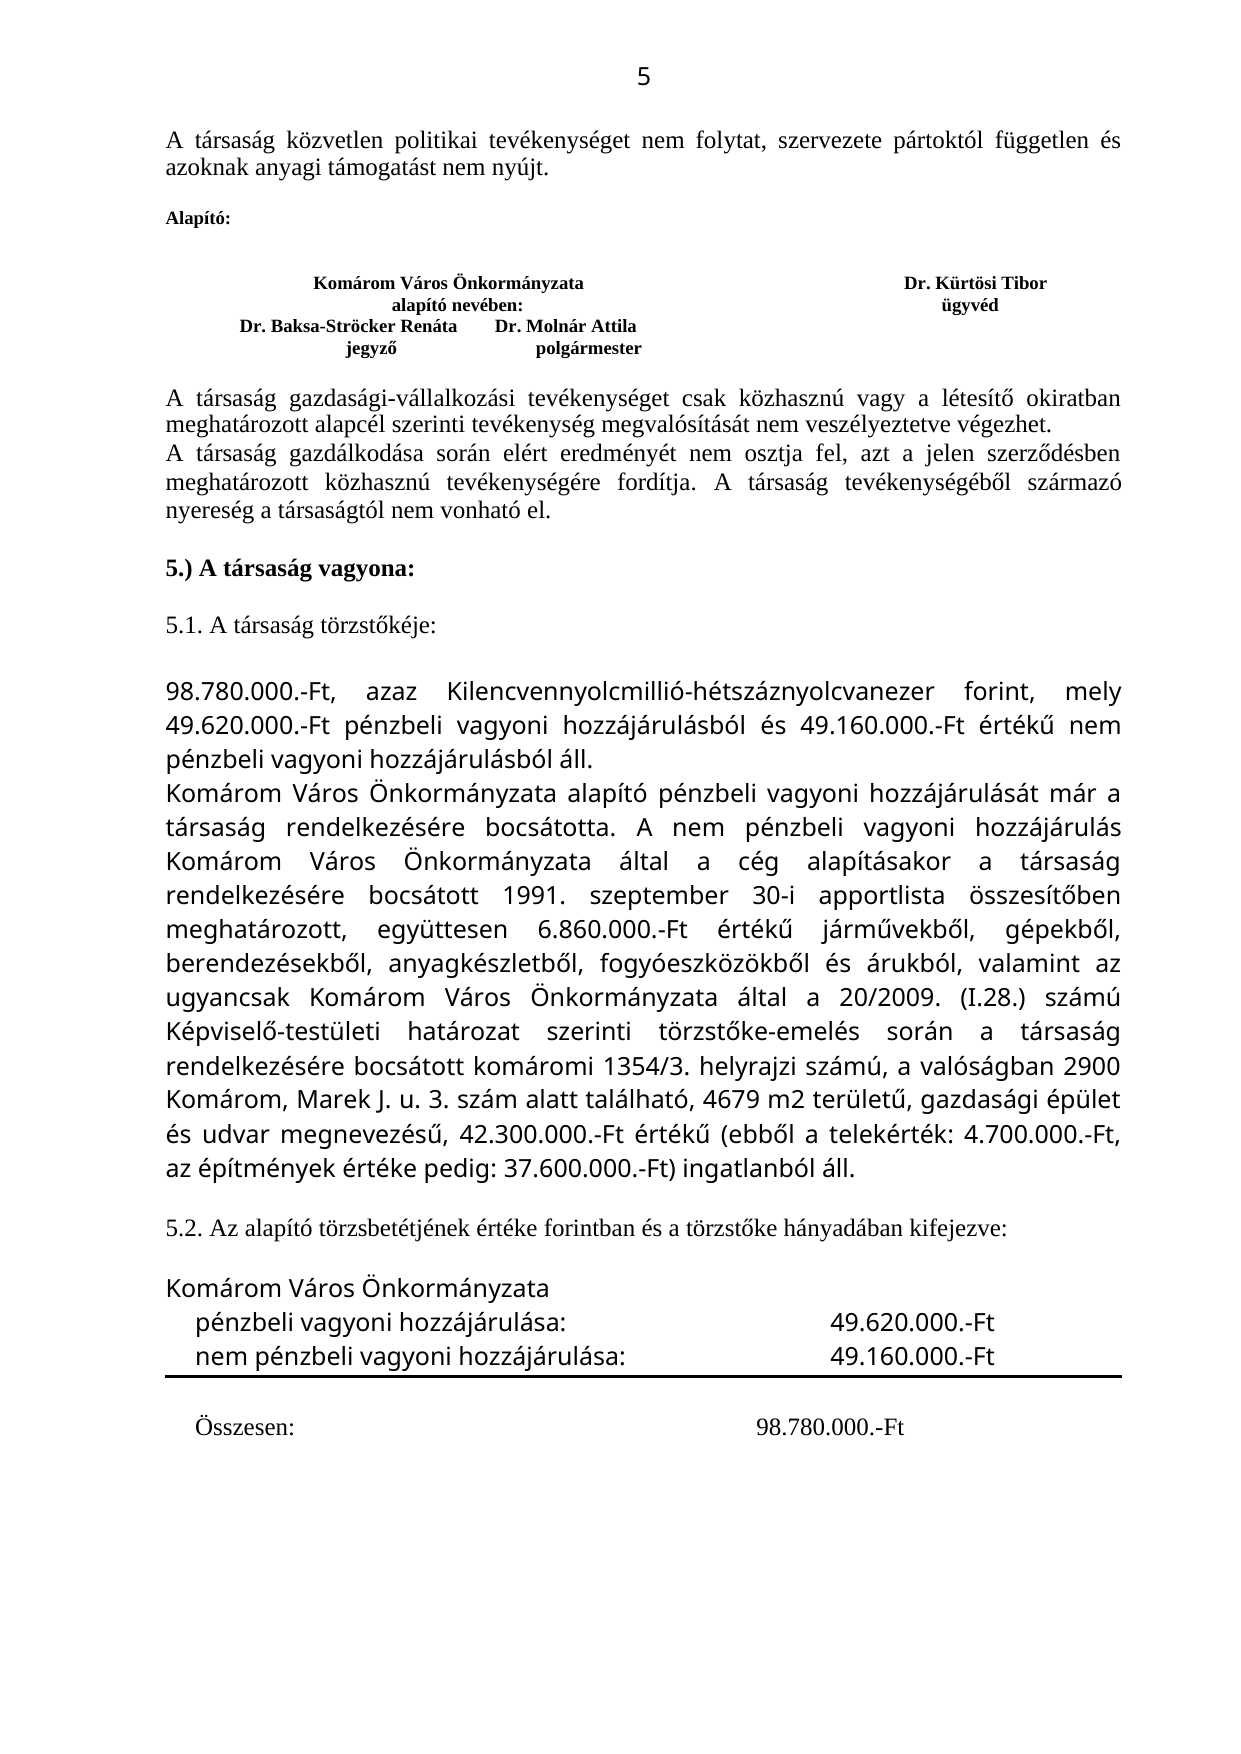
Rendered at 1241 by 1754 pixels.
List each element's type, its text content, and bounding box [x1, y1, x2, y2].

text nem pénzbeli vagyoni hozzájárulása: 49.160.000.-Ft [165, 1339, 1122, 1375]
text A társaság gazdasági-vállalkozási tevékenységet csak közhasznú vagy a létesítő okiratban meghatározott alapcél szerinti tevékenység megvalósítását nem veszélyeztetve végezhet. [165, 385, 1122, 438]
text Komárom Város Önkormányzata Dr. Kürtösi Tibor [165, 272, 1122, 293]
text pénzbeli vagyoni hozzájárulása: 49.620.000.-Ft [165, 1305, 1122, 1339]
text Komárom Város Önkormányzata [165, 1271, 1122, 1305]
text Dr. Baksa-Ströcker Renáta Dr. Molnár Attila [165, 315, 1122, 337]
text 5.) A társaság vagyona: [165, 553, 1122, 582]
text jegyző polgármester [165, 337, 1122, 358]
text alapító nevében: ügyvéd [165, 293, 1122, 315]
subtitle Összesen: 98.780.000.-Ft [165, 1412, 1122, 1441]
text Alapító: [165, 207, 1122, 229]
text 98.780.000.-Ft, azaz Kilencvennyolcmillió-hétszáznyolcvanezer forint, mely 49.620.000.-Ft pénzbeli vagyoni hozzájárulásból és 49.160.000.-Ft értékű nem pénzbeli vagyoni hozzájárulásból áll. [165, 673, 1122, 776]
text 5.1. A társaság törzstőkéje: [165, 611, 1122, 639]
text A társaság gazdálkodása során elért eredményét nem osztja fel, azt a jelen szerződésben meghatározott közhasznú tevékenységére fordítja. A társaság tevékenységéből származó nyereség a társaságtól nem vonható el. [165, 438, 1122, 524]
text A társaság közvetlen politikai tevékenységet nem folytat, szervezete pártoktól független és azoknak anyagi támogatást nem nyújt. [165, 127, 1122, 181]
text Komárom Város Önkormányzata alapító pénzbeli vagyoni hozzájárulását már a társaság rendelkezésére bocsátotta. A nem pénzbeli vagyoni hozzájárulás Komárom Város Önkormányzata által a cég alapításakor a társaság rendelkezésére bocsátott 1991. szeptember 30-i apportlista összesítőben meghatározott, együttesen 6.860.000.-Ft értékű járművekből, gépekből, berendezésekből, anyagkészletből, fogyóeszközökből és árukból, valamint az ugyancsak Komárom Város Önkormányzata által a 20/2009. (I.28.) számú Képviselő-testületi határozat szerinti törzstőke-emelés során a társaság rendelkezésére bocsátott komáromi 1354/3. helyrajzi számú, a valóságban 2900 Komárom, Marek J. u. 3. szám alatt található, 4679 m2 területű, gazdasági épület és udvar megnevezésű, 42.300.000.-Ft értékű (ebből a telekérték: 4.700.000.-Ft, az építmények értéke pedig: 37.600.000.-Ft) ingatlanból áll. [165, 776, 1122, 1184]
text 5.2. Az alapító törzsbetétjének értéke forintban és a törzstőke hányadában kifejezve: [165, 1213, 1122, 1242]
